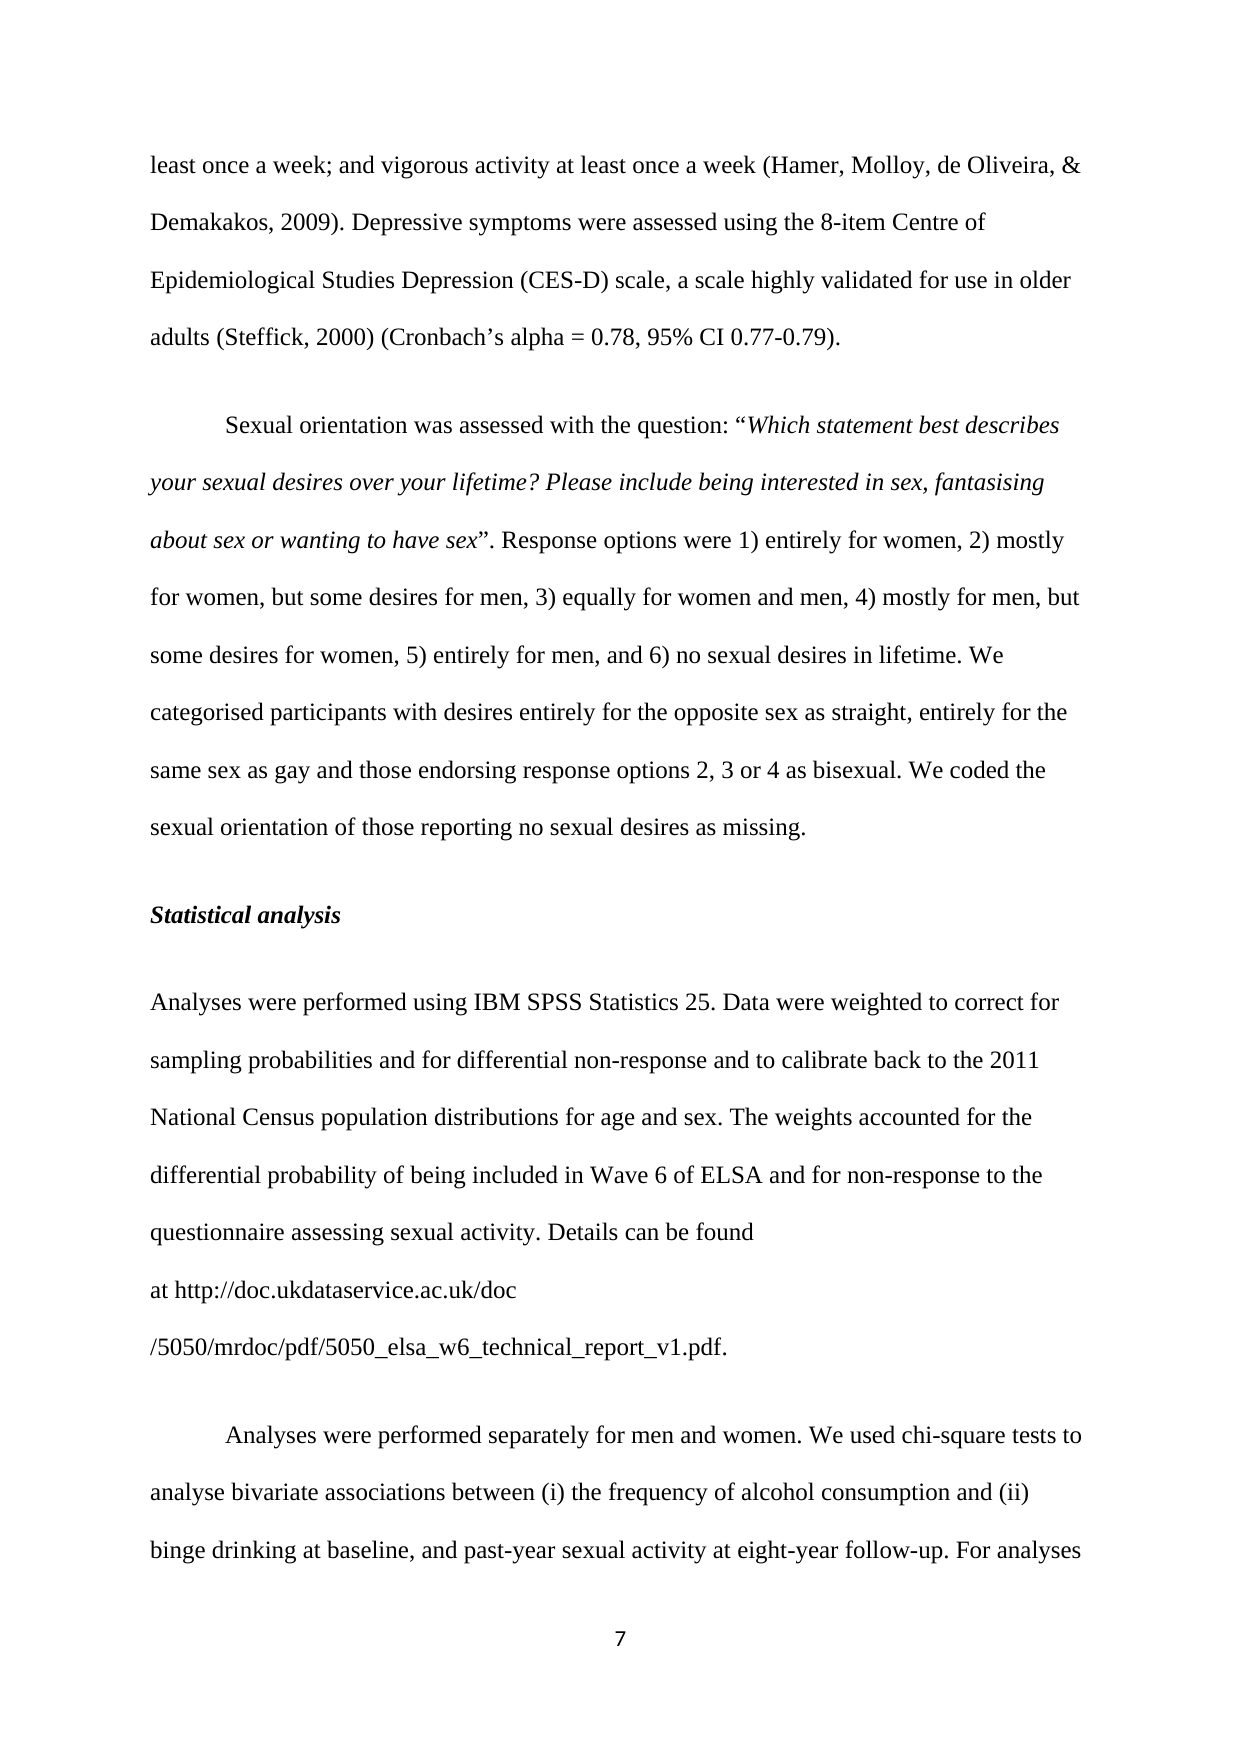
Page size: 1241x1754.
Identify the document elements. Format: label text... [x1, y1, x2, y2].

text Sexual orientation was assessed with the question: “Which statement best describes your sexual desires over your lifetime? Please include being interested in sex, fantasising about sex or wanting to have sex”. Response options were 1) entirely for women, 2) mostly for women, but some desires for men, 3) equally for women and men, 4) mostly for men, but some desires for women, 5) entirely for men, and 6) no sexual desires in lifetime. We categorised participants with desires entirely for the opposite sex as straight, entirely for the same sex as gay and those endorsing response options 2, 3 or 4 as bisexual. We coded the sexual orientation of those reporting no sexual desires as missing. [150, 410, 1090, 841]
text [150, 150, 1090, 351]
subtitle Statistical analysis [150, 900, 1090, 929]
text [150, 1420, 1090, 1564]
text Analyses were performed using IBM SPSS Statistics 25. Data were weighted to correct for sampling probabilities and for differential non-response and to calibrate back to the 2011 National Census population distributions for age and sex. The weights accounted for the differential probability of being included in Wave 6 of ELSA and for non-response to the questionnaire assessing sexual activity. Details can be found at http://doc.ukdataservice.ac.uk/doc/5050/mrdoc/pdf/5050_elsa_w6_technical_report_v1.pdf. [150, 987, 1090, 1361]
